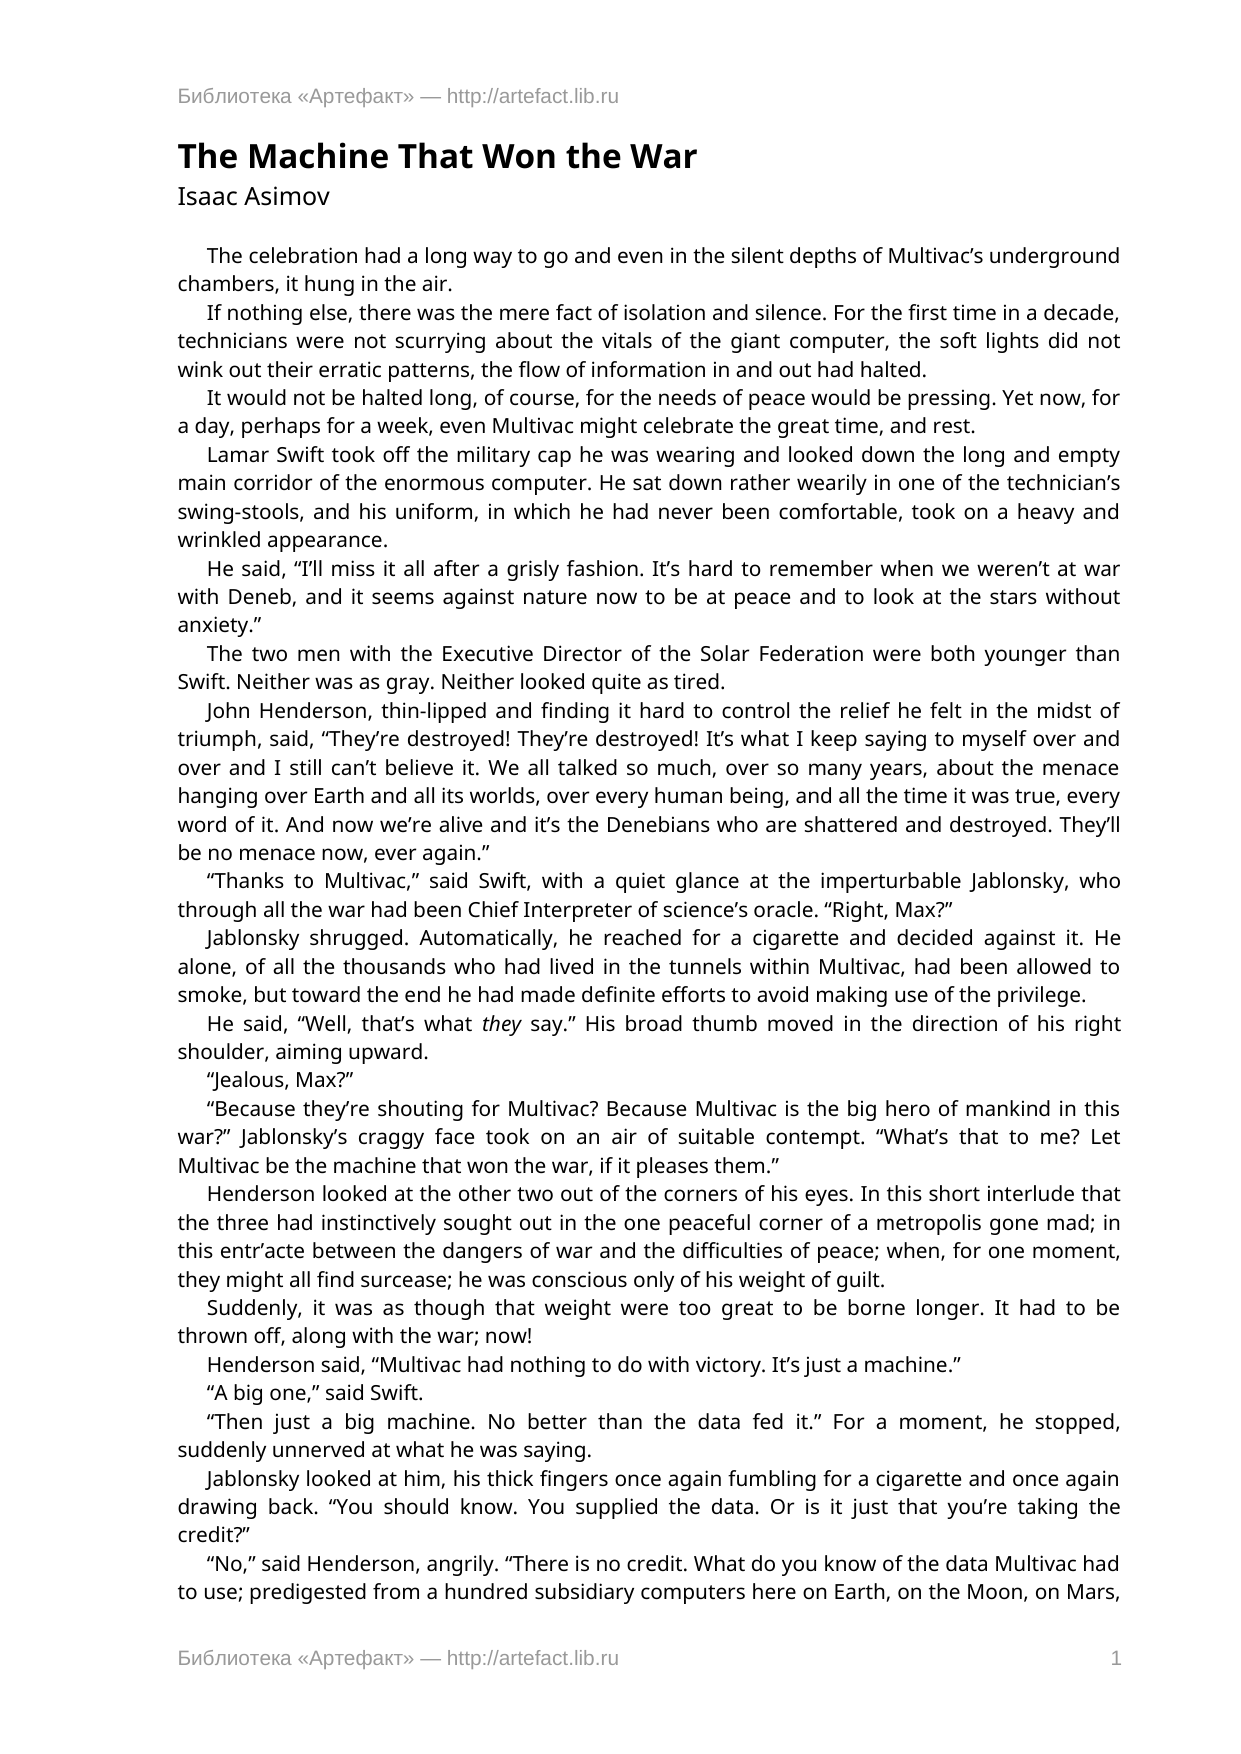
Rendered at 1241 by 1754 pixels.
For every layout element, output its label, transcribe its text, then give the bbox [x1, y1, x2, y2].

text Isaac Asimov [177, 178, 1122, 212]
text “Thanks to Multivac,” said Swift, with a quiet glance at the imperturbable Jablonsky, who through all the war had been Chief Interpreter of science’s oracle. “Right, Max?” [177, 867, 1122, 923]
text Jablonsky looked at him, his thick fingers once again fumbling for a cigarette and once again drawing back. “You should know. You supplied the data. Or is it just that you’re taking the credit?” [177, 1464, 1122, 1549]
text The celebration had a long way to go and even in the silent depths of Multivac’s underground chambers, it hung in the air. [177, 241, 1122, 298]
text “A big one,” said Swift. [177, 1378, 1122, 1407]
text Henderson said, “Multivac had nothing to do with victory. It’s just a machine.” [177, 1350, 1122, 1378]
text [177, 1549, 1122, 1606]
text Jablonsky shrugged. Automatically, he reached for a cigarette and decided against it. He alone, of all the thousands who had lived in the tunnels within Multivac, had been allowed to smoke, but toward the end he had made definite efforts to avoid making use of the privilege. [177, 923, 1122, 1009]
text Lamar Swift took off the military cap he was wearing and looked down the long and empty main corridor of the enormous computer. He sat down rather wearily in one of the technician’s swing-stools, and his uniform, in which he had never been comfortable, took on a heavy and wrinkled appearance. [177, 440, 1122, 554]
subtitle The Machine That Won the War [177, 133, 1122, 178]
text John Henderson, thin-lipped and finding it hard to control the relief he felt in the midst of triumph, said, “They’re destroyed! They’re destroyed! It’s what I keep saying to myself over and over and I still can’t believe it. We all talked so much, over so many years, about the menace hanging over Earth and all its worlds, over every human being, and all the time it was true, every word of it. And now we’re alive and it’s the Denebians who are shattered and destroyed. They’ll be no menace now, ever again.” [177, 696, 1122, 867]
text The two men with the Executive Director of the Solar Federation were both younger than Swift. Neither was as gray. Neither looked quite as tired. [177, 639, 1122, 696]
text He said, “Well, that’s what they say.” His broad thumb moved in the direction of his right shoulder, aiming upward. [177, 1009, 1122, 1066]
text “Jealous, Max?” [177, 1066, 1122, 1094]
text “Then just a big machine. No better than the data fed it.” For a moment, he stopped, suddenly unnerved at what he was saying. [177, 1407, 1122, 1464]
text He said, “I’ll miss it all after a grisly fashion. It’s hard to remember when we weren’t at war with Deneb, and it seems against nature now to be at peace and to look at the stars without anxiety.” [177, 554, 1122, 639]
text If nothing else, there was the mere fact of isolation and silence. For the first time in a decade, technicians were not scurrying about the vitals of the giant computer, the soft lights did not wink out their erratic patterns, the flow of information in and out had halted. [177, 298, 1122, 383]
text It would not be halted long, of course, for the needs of peace would be pressing. Yet now, for a day, perhaps for a week, even Multivac might celebrate the great time, and rest. [177, 383, 1122, 440]
text Henderson looked at the other two out of the corners of his eyes. In this short interlude that the three had instinctively sought out in the one peaceful corner of a metropolis gone mad; in this entr’acte between the dangers of war and the difficulties of peace; when, for one moment, they might all find surcease; he was conscious only of his weight of guilt. [177, 1179, 1122, 1293]
text “Because they’re shouting for Multivac? Because Multivac is the big hero of mankind in this war?” Jablonsky’s craggy face took on an air of suitable contempt. “What’s that to me? Let Multivac be the machine that won the war, if it pleases them.” [177, 1094, 1122, 1179]
text Suddenly, it was as though that weight were too great to be borne longer. It had to be thrown off, along with the war; now! [177, 1293, 1122, 1350]
